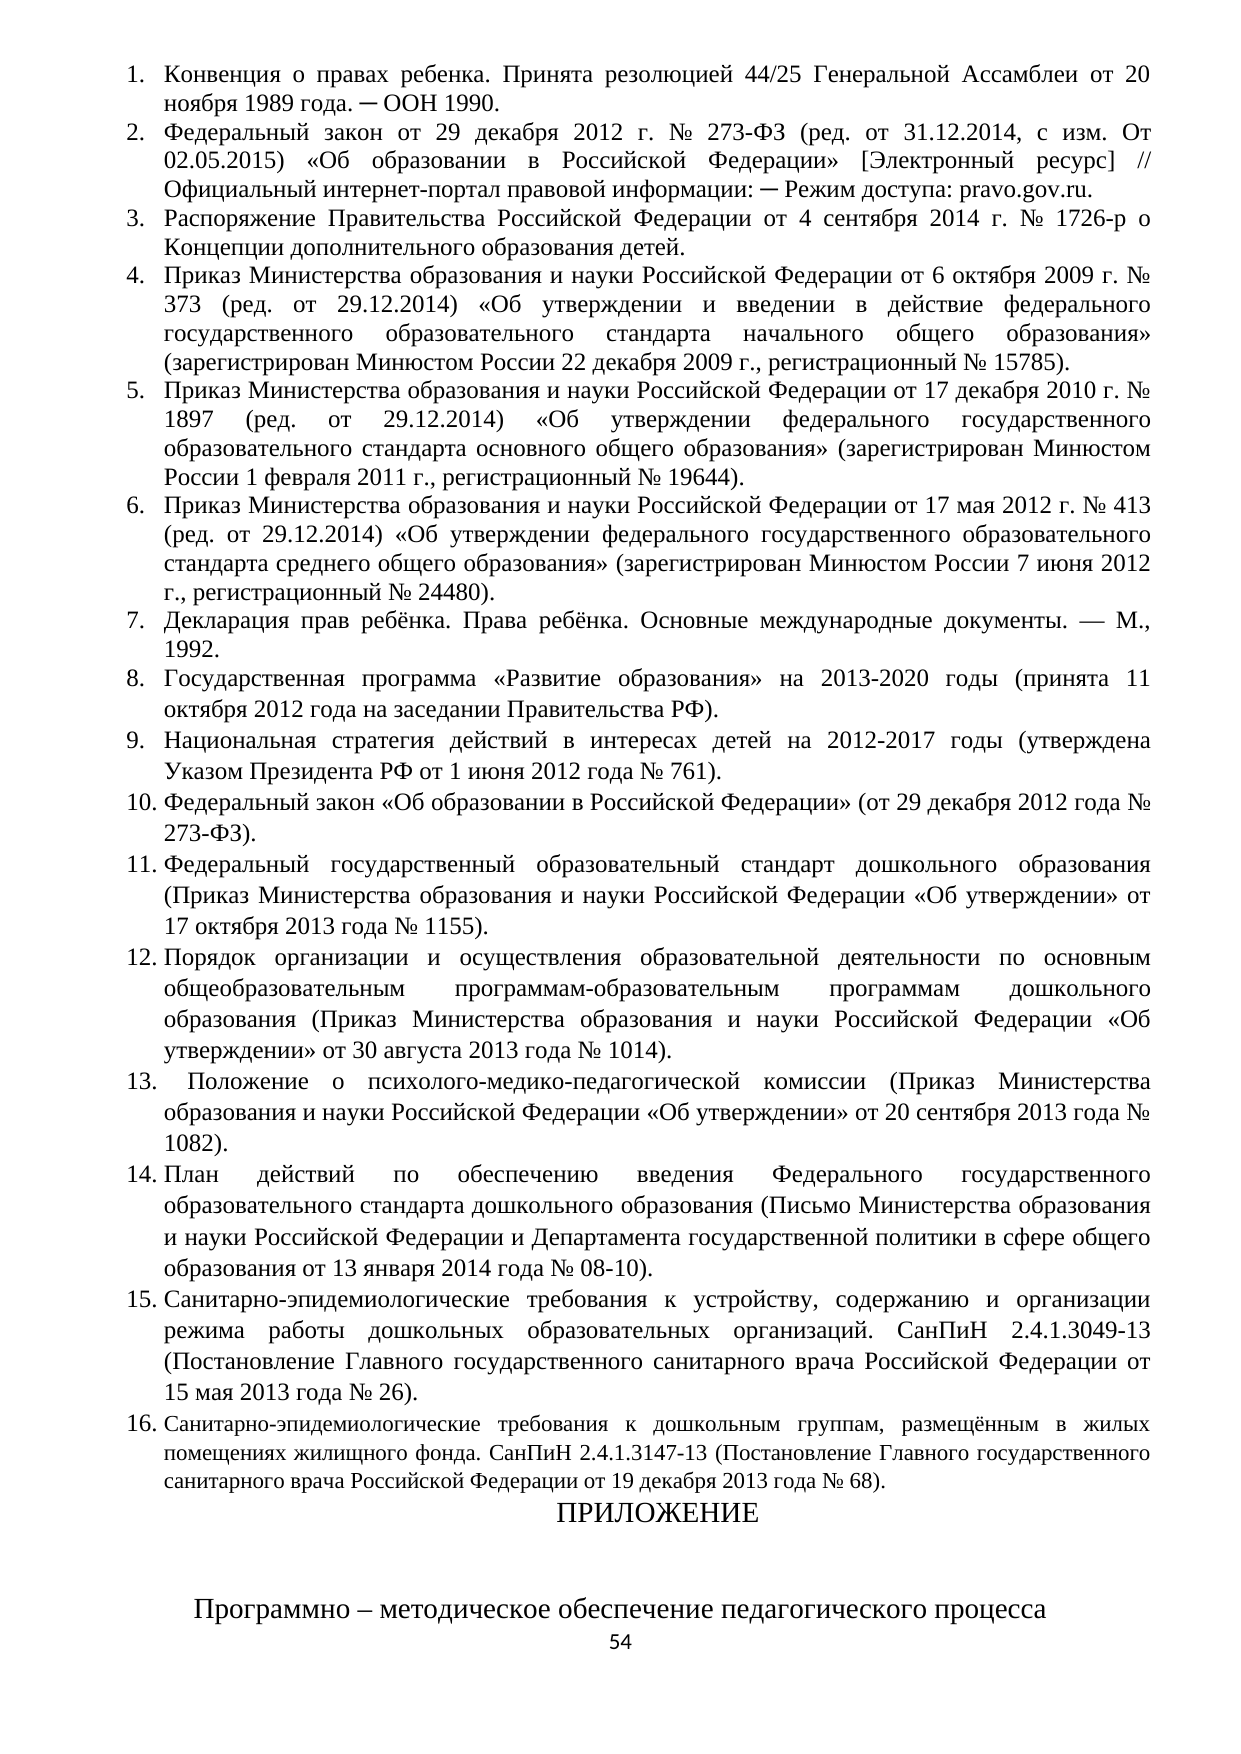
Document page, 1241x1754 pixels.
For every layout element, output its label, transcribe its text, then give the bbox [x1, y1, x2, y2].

list Национальная стратегия действий в интересах детей на 2012-2017 годы (утверждена Указом Президента РФ от 1 июня 2012 года № 761). [126, 725, 1152, 785]
text Программно – методическое обеспечение педагогического процесса [89, 1591, 1152, 1624]
list Распоряжение Правительства Российской Федерации от 4 сентября . № 1726-р о Концепции дополнительного образования детей. [126, 203, 1152, 260]
list Государственная программа «Развитие образования» на 2013-2020 годы (принята 11 октября 2012 года на заседании Правительства РФ). [126, 663, 1152, 723]
list Приказ Министерства образования и науки Российской Федерации от 17 декабря . № 1897 (ред. от 29.12.2014) «Об утверждении федерального государственного образовательного стандарта основного общего образования» (зарегистрирован Минюстом России 1 февраля ., регистрационный № 19644). [126, 375, 1152, 490]
list Приказ Министерства образования и науки Российской Федерации от 17 мая . № 413 (ред. от 29.12.2014) «Об утверждении федерального государственного образовательного стандарта среднего общего образования» (зарегистрирован Минюстом России 7 июня ., регистрационный № 24480). [126, 490, 1152, 605]
list План действий по обеспечению введения Федерального государственного образовательного стандарта дошкольного образования (Письмо Министерства образования и науки Российской Федерации и Департамента государственной политики в сфере общего образования от 13 января 2014 года № 08-10). [126, 1159, 1152, 1281]
list Положение о психолого-медико-педагогической комиссии (Приказ Министерства образования и науки Российской Федерации «Об утверждении» от 20 сентября 2013 года № 1082). [126, 1066, 1152, 1157]
list Приказ Министерства образования и науки Российской Федерации от 6 октября . № 373 (ред. от 29.12.2014) «Об утверждении и введении в действие федерального государственного образовательного стандарта начального общего образования» (зарегистрирован Минюстом России 22 декабря ., регистрационный № 15785). [126, 260, 1152, 375]
list Федеральный закон от 29 декабря . № 273-ФЗ (ред. от 31.12.2014, с изм. От 02.05.2015) «Об образовании в Российской Федерации» [Электронный ресурс] // Официальный интернет-портал правовой информации: ─ Режим доступа: pravo.gov.ru. [126, 117, 1152, 203]
list Федеральный закон «Об образовании в Российской Федерации» (от 29 декабря 2012 года № 273-ФЗ). [126, 787, 1152, 847]
list Порядок организации и осуществления образовательной деятельности по основным общеобразовательным программам-образовательным программам дошкольного образования (Приказ Министерства образования и науки Российской Федерации «Об утверждении» от 30 августа 2013 года № 1014). [126, 942, 1152, 1064]
list Санитарно-эпидемиологические требования к устройству, содержанию и организации режима работы дошкольных образовательных организаций. СанПиН 2.4.1.3049-13 (Постановление Главного государственного санитарного врача Российской Федерации от 15 мая 2013 года № 26). [126, 1284, 1152, 1406]
list Санитарно-эпидемиологические требования к дошкольным группам, размещённым в жилых помещениях жилищного фонда. СанПиН 2.4.1.3147-13 (Постановление Главного государственного санитарного врача Российской Федерации от 19 декабря 2013 года № 68). [126, 1408, 1152, 1493]
list Федеральный государственный образовательный стандарт дошкольного образования (Приказ Министерства образования и науки Российской Федерации «Об утверждении» от 17 октября 2013 года № 1155). [126, 849, 1152, 940]
list Декларация прав ребёнка. Права ребёнка. Основные международные документы. — М., 1992. [126, 605, 1152, 663]
list Конвенция о правах ребенка. Принята резолюцией 44/25 Генеральной Ассамблеи от 20 ноября 1989 года. ─ ООН 1990. [126, 59, 1152, 117]
text ПРИЛОЖЕНИЕ [164, 1496, 1152, 1529]
